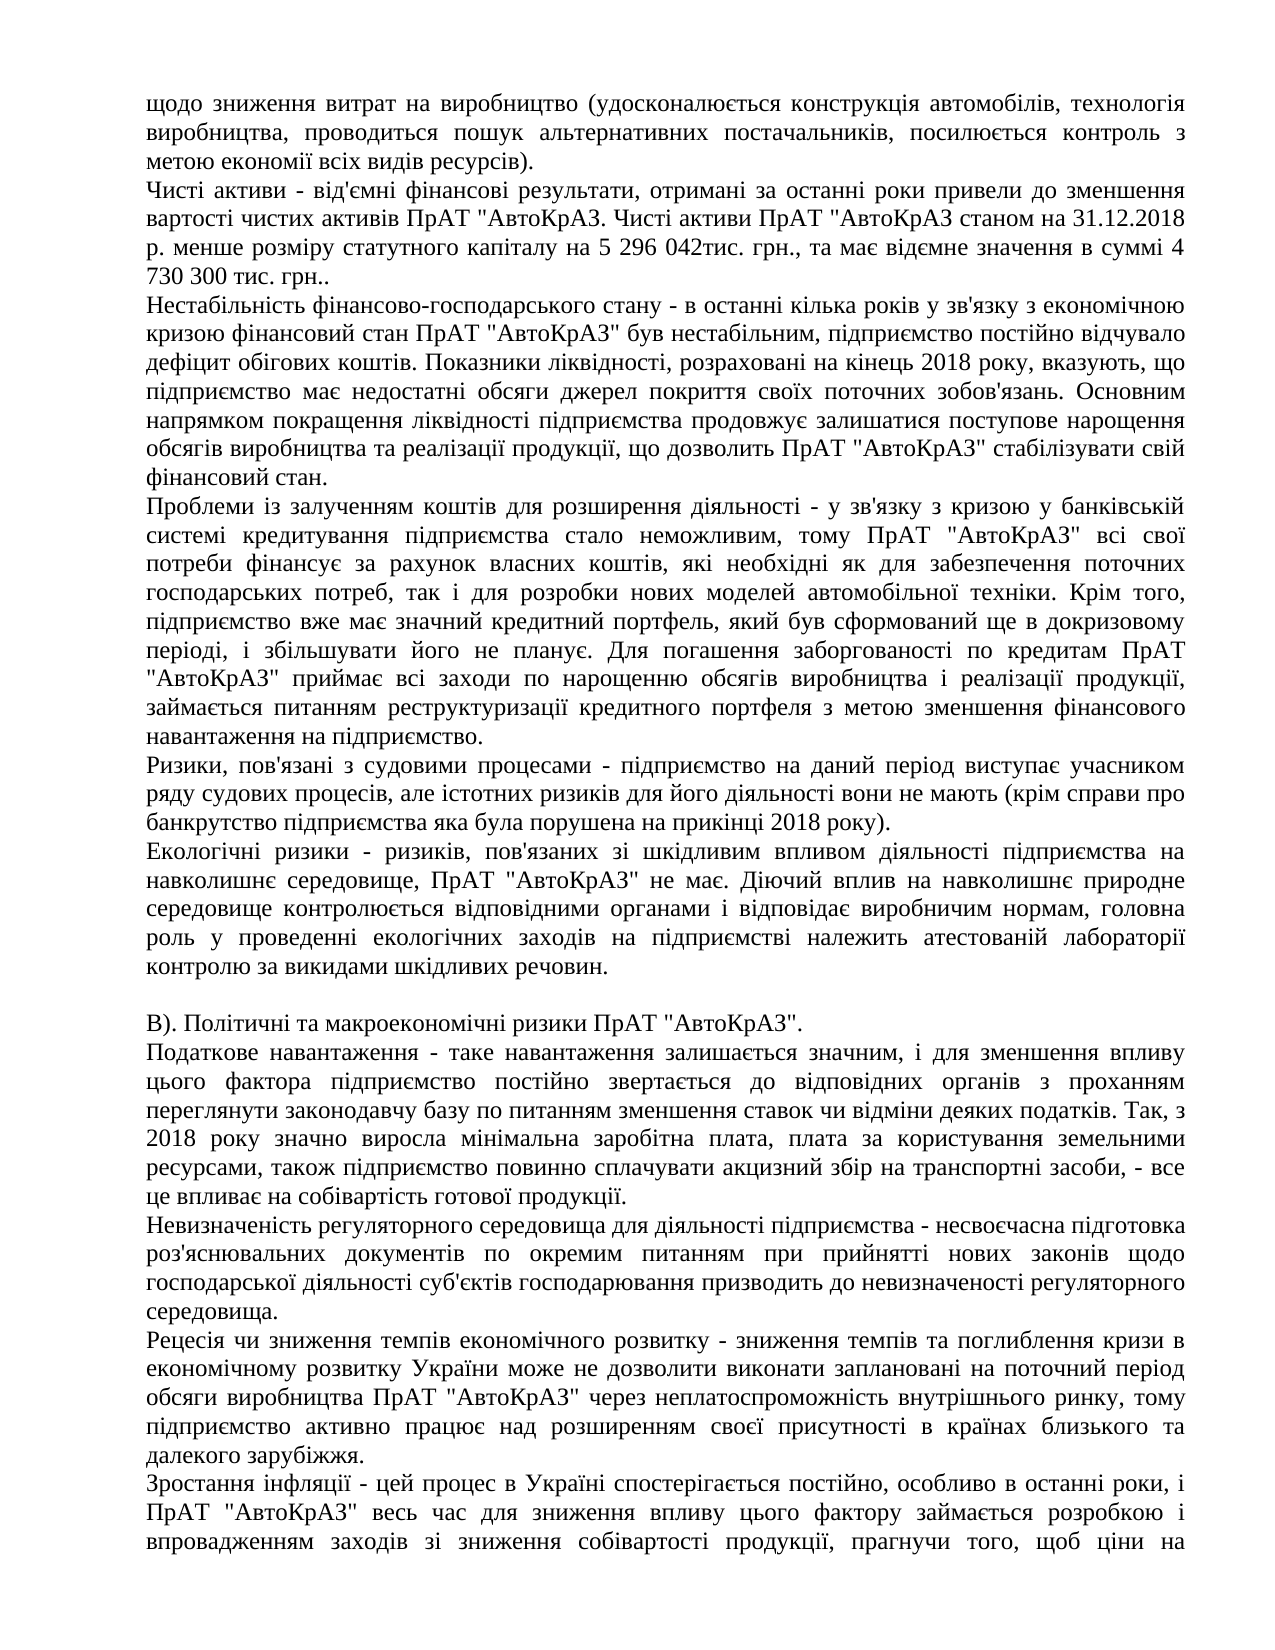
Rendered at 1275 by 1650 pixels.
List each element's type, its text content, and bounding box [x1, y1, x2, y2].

text Рецесiя чи зниження темпiв економiчного розвитку - зниження темпiв та поглиблення кризи в економiчному розвитку України може не дозволити виконати запланованi на поточний перiод обсяги виробництва ПрАТ "АвтоКрАЗ" через неплатоспроможнiсть внутрiшнього ринку, тому пiдприємство активно працює над розширенням своєї присутностi в країнах близького та далекого зарубiжжя. [146, 1325, 1186, 1468]
text Податкове навантаження - таке навантаження залишається значним, i для зменшення впливу цього фактора пiдприємство постiйно звертається до вiдповiдних органiв з проханням переглянути законодавчу базу по питанням зменшення ставок чи вiдмiни деяких податкiв. Так, з 2018 року значно виросла мiнiмальна заробiтна плата, плата за користування земельними ресурсами, також пiдприємство повинно сплачувати акцизний збiр на транспортнi засоби, - все це впливає на собiвартiсть готової продукцiї. [146, 1037, 1186, 1210]
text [146, 88, 1186, 175]
text В). Полiтичнi та макроекономiчнi ризики ПрАТ "АвтоКрАЗ". [146, 1008, 1186, 1037]
text Ризики, пов'язанi з судовими процесами - пiдприємство на даний перiод виступає учасником ряду судових процесiв, але iстотних ризикiв для його дiяльностi вони не мають (крiм справи про банкрутство пiдприємства яка була порушена на прикiнцi 2018 року). [146, 750, 1186, 836]
text Проблеми iз залученням коштiв для розширення дiяльностi - у зв'язку з кризою у банкiвськiй системi кредитування пiдприємства стало неможливим, тому ПрАТ "АвтоКрАЗ" всi свої потреби фiнансує за рахунок власних коштiв, якi необхiднi як для забезпечення поточних господарських потреб, так i для розробки нових моделей автомобiльної технiки. Крiм того, пiдприємство вже має значний кредитний портфель, який був сформований ще в докризовому перiодi, i збiльшувати його не планує. Для погашення заборгованостi по кредитам ПрАТ "АвтоКрАЗ" приймає всi заходи по нарощенню обсягiв виробництва i реалiзацiї продукцiї, займається питанням реструктуризацiї кредитного портфеля з метою зменшення фiнансового навантаження на пiдприємство. [146, 491, 1186, 750]
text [146, 1468, 1186, 1555]
text Екологiчнi ризики - ризикiв, пов'язаних зi шкiдливим впливом дiяльностi пiдприємства на навколишнє середовище, ПрАТ "АвтоКрАЗ" не має. Дiючий вплив на навколишнє природне середовище контролюється вiдповiдними органами i вiдповiдає виробничим нормам, головна роль у проведеннi екологiчних заходiв на пiдприємствi належить атестованiй лабораторiї контролю за викидами шкiдливих речовин. [146, 836, 1186, 980]
text Чистi активи - вiд'ємнi фiнансовi результати, отриманi за останнi роки привели до зменшення вартостi чистих активiв ПрАТ "АвтоКрАЗ. Чистi активи ПрАТ "АвтоКрАЗ станом на 31.12.2018 р. менше розмiру статутного капiталу на 5 296 042тис. грн., та має вiдємне значення в суммi 4 730 300 тис. грн.. [146, 175, 1186, 290]
text Нестабiльнiсть фiнансово-господарського стану - в останнi кiлька рокiв у зв'язку з економiчною кризою фiнансовий стан ПрАТ "АвтоКрАЗ" був нестабiльним, пiдприємство постiйно вiдчувало дефiцит обiгових коштiв. Показники лiквiдностi, розрахованi на кiнець 2018 року, вказують, що пiдприємство має недостатнi обсяги джерел покриття своїх поточних зобов'язань. Основним напрямком покращення лiквiдностi пiдприємства продовжує залишатися поступове нарощення обсягiв виробництва та реалiзацiї продукцiї, що дозволить ПрАТ "АвтоКрАЗ" стабiлiзувати свiй фiнансовий стан. [146, 290, 1186, 491]
text Невизначенiсть регуляторного середовища для дiяльностi пiдприємства - несвоєчасна пiдготовка роз'яснювальних документiв по окремим питанням при прийняттi нових законiв щодо господарської дiяльностi суб'єктiв господарювання призводить до невизначеностi регуляторного середовища. [146, 1210, 1186, 1325]
